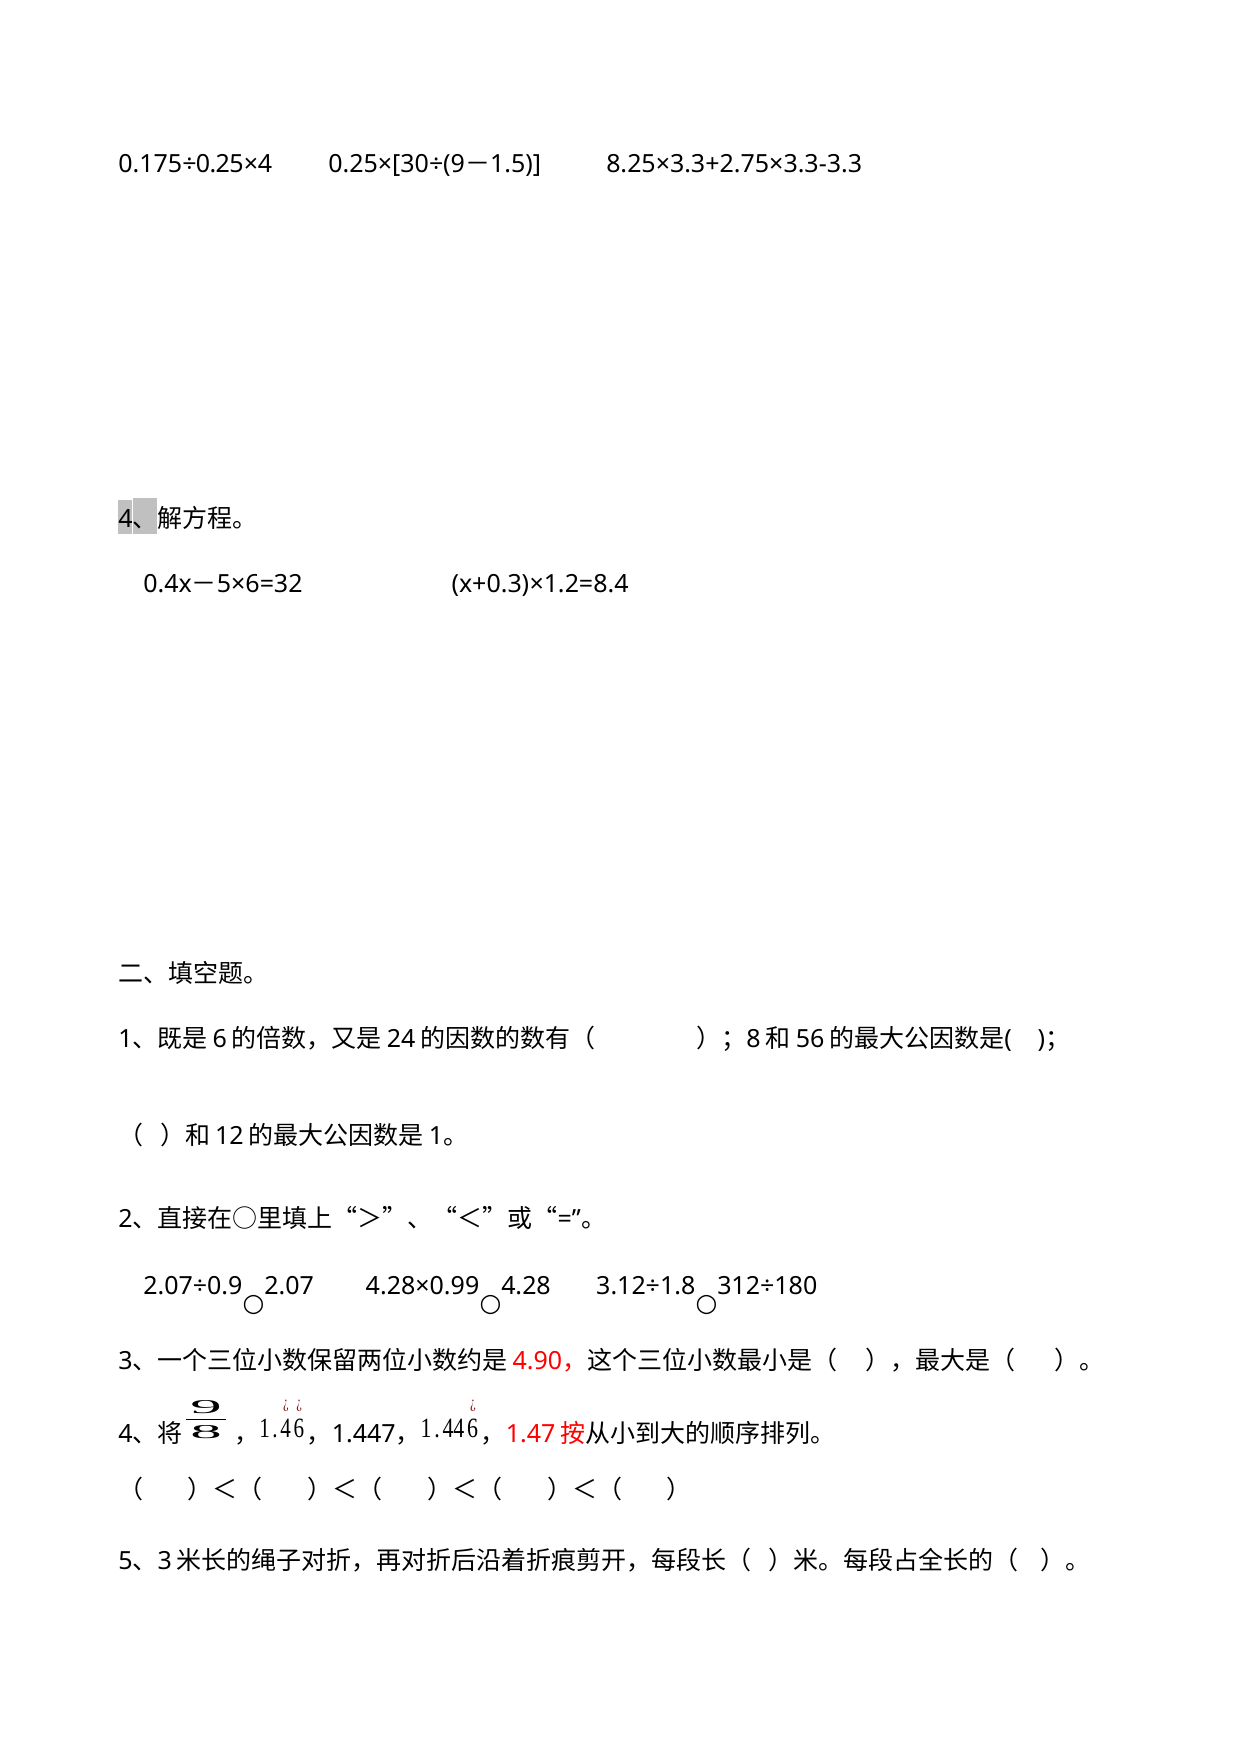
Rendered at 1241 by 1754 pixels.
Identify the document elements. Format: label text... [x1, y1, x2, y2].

text 2.07÷0.9○2.07 4.28×0.99○4.28 3.12÷1.8○312÷180 [118, 1267, 1122, 1318]
text 2、直接在○里填上“＞”、“＜”或“=”。 [118, 1184, 1122, 1249]
text 3、一个三位小数保留两位小数约是4.90，这个三位小数最小是（ ），最大是（ ）。 [118, 1326, 1122, 1391]
text 二、填空题。 [118, 939, 1122, 1004]
text （ ）＜（ ）＜（ ）＜（ ）＜（ ） [118, 1455, 1122, 1520]
text 0.4x－5×6=32 (x+0.3)×1.2=8.4 [118, 549, 1122, 614]
text 4、将，，1.447，，1.47按从小到大的顺序排列。 [118, 1396, 1122, 1450]
text 5、3米长的绳子对折，再对折后沿着折痕剪开，每段长（ ）米。每段占全长的（ ）。 [118, 1526, 1122, 1591]
text 0.175÷0.25×4 0.25×[30÷(9－1.5)] 8.25×3.3+2.75×3.3-3.3 [118, 129, 1122, 194]
text 4、解方程。 [118, 484, 1122, 549]
text 1、既是6的倍数，又是24的因数的数有（ ）；8和56的最大公因数是( )；（ ）和12的最大公因数是1。 [118, 1004, 1122, 1166]
